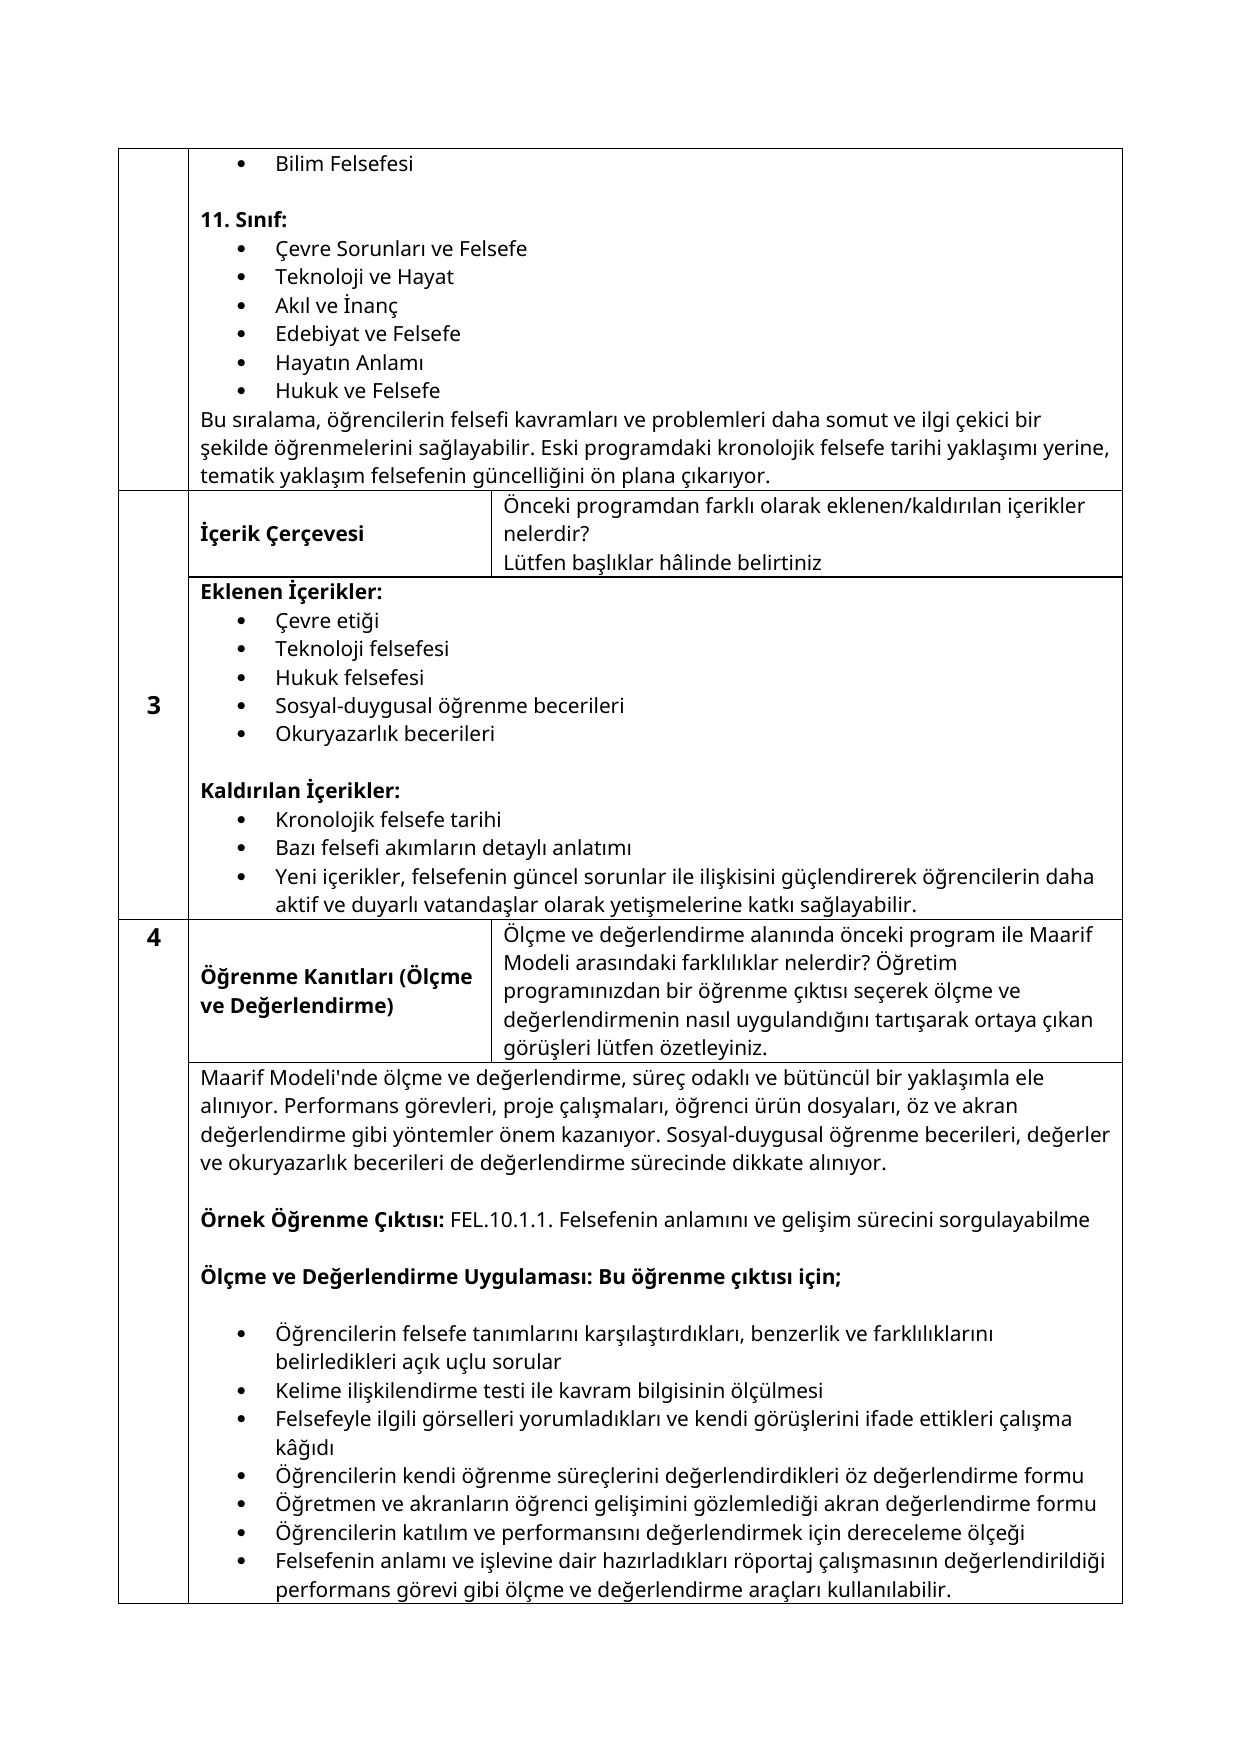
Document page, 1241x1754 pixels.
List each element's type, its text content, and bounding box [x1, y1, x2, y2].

table_cell Önceki programdan farklı olarak eklenen/kaldırılan içerikler nelerdir? Lütfen başlıklar hâlinde belirtiniz [492, 491, 1122, 576]
table_cell Öğrenme Kanıtları (Ölçme ve Değerlendirme) [189, 920, 491, 1062]
table_cell Ölçme ve değerlendirme alanında önceki program ile Maarif Modeli arasındaki farklılıklar nelerdir? Öğretim programınızdan bir öğrenme çıktısı seçerek ölçme ve değerlendirmenin nasıl uygulandığını tartışarak ortaya çıkan görüşleri lütfen özetleyiniz. [492, 920, 1122, 1062]
table_cell İçerik Çerçevesi [189, 491, 491, 576]
table_cell 3 [119, 491, 188, 919]
table_cell 4 [119, 920, 188, 1603]
table_cell Eklenen İçerikler: Çevre etiği Teknoloji felsefesi Hukuk felsefesi Sosyal-duygusal öğrenme becerileri Okuryazarlık becerileri Kaldırılan İçerikler: Kronolojik felsefe tarihi Bazı felsefi akımların detaylı anlatımı Yeni içerikler, felsefenin güncel sorunlar ile ilişkisini güçlendirerek öğrencilerin daha aktif ve duyarlı vatandaşlar olarak yetişmelerine katkı sağlayabilir. [189, 578, 1122, 919]
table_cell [189, 149, 1122, 490]
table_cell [189, 1063, 1122, 1603]
